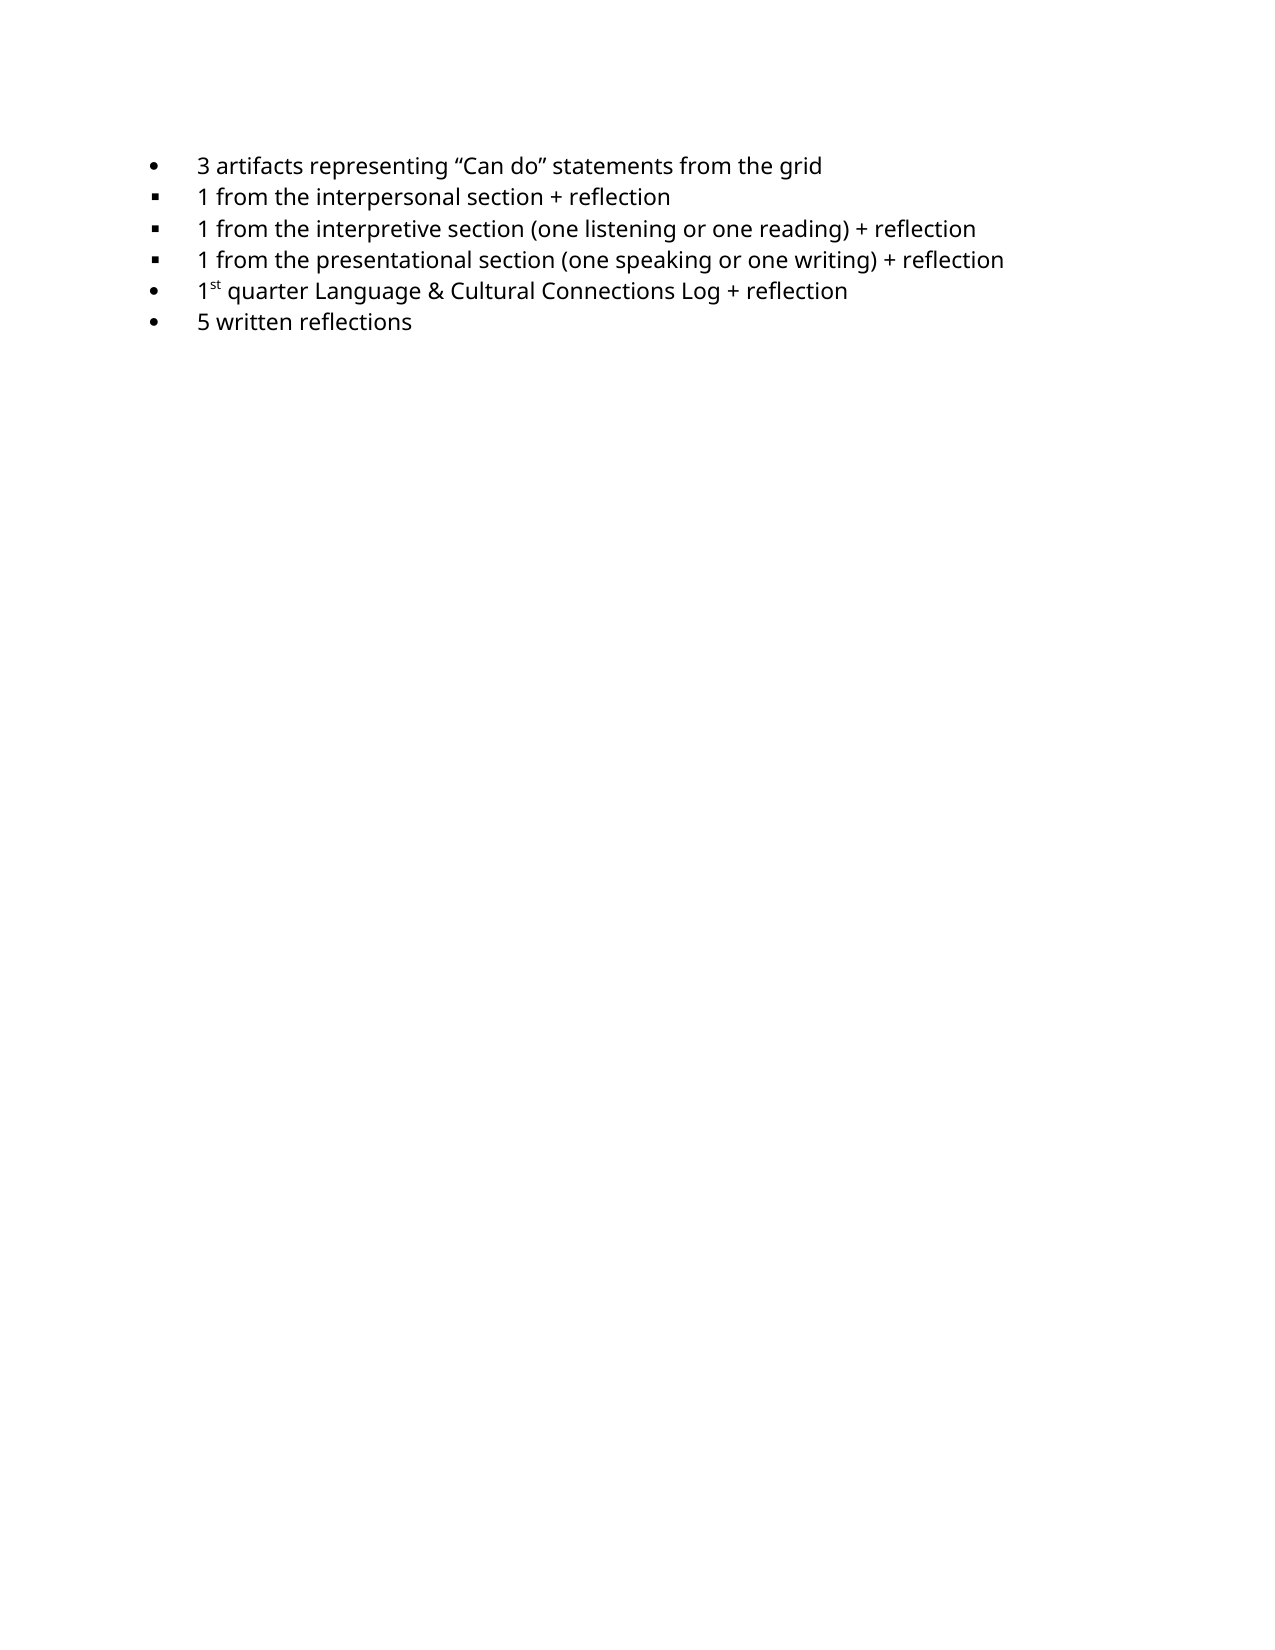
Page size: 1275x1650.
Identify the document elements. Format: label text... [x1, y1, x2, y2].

list 3 artifacts representing “Can do” statements from the grid [150, 150, 1125, 181]
list 1 from the interpersonal section + reflection [150, 181, 1125, 212]
list 1 from the presentational section (one speaking or one writing) + reflection [150, 244, 1125, 275]
list 1st quarter Language & Cultural Connections Log + reflection [150, 275, 1125, 306]
list 5 written reflections [150, 306, 1125, 337]
list 1 from the interpretive section (one listening or one reading) + reflection [150, 212, 1125, 244]
